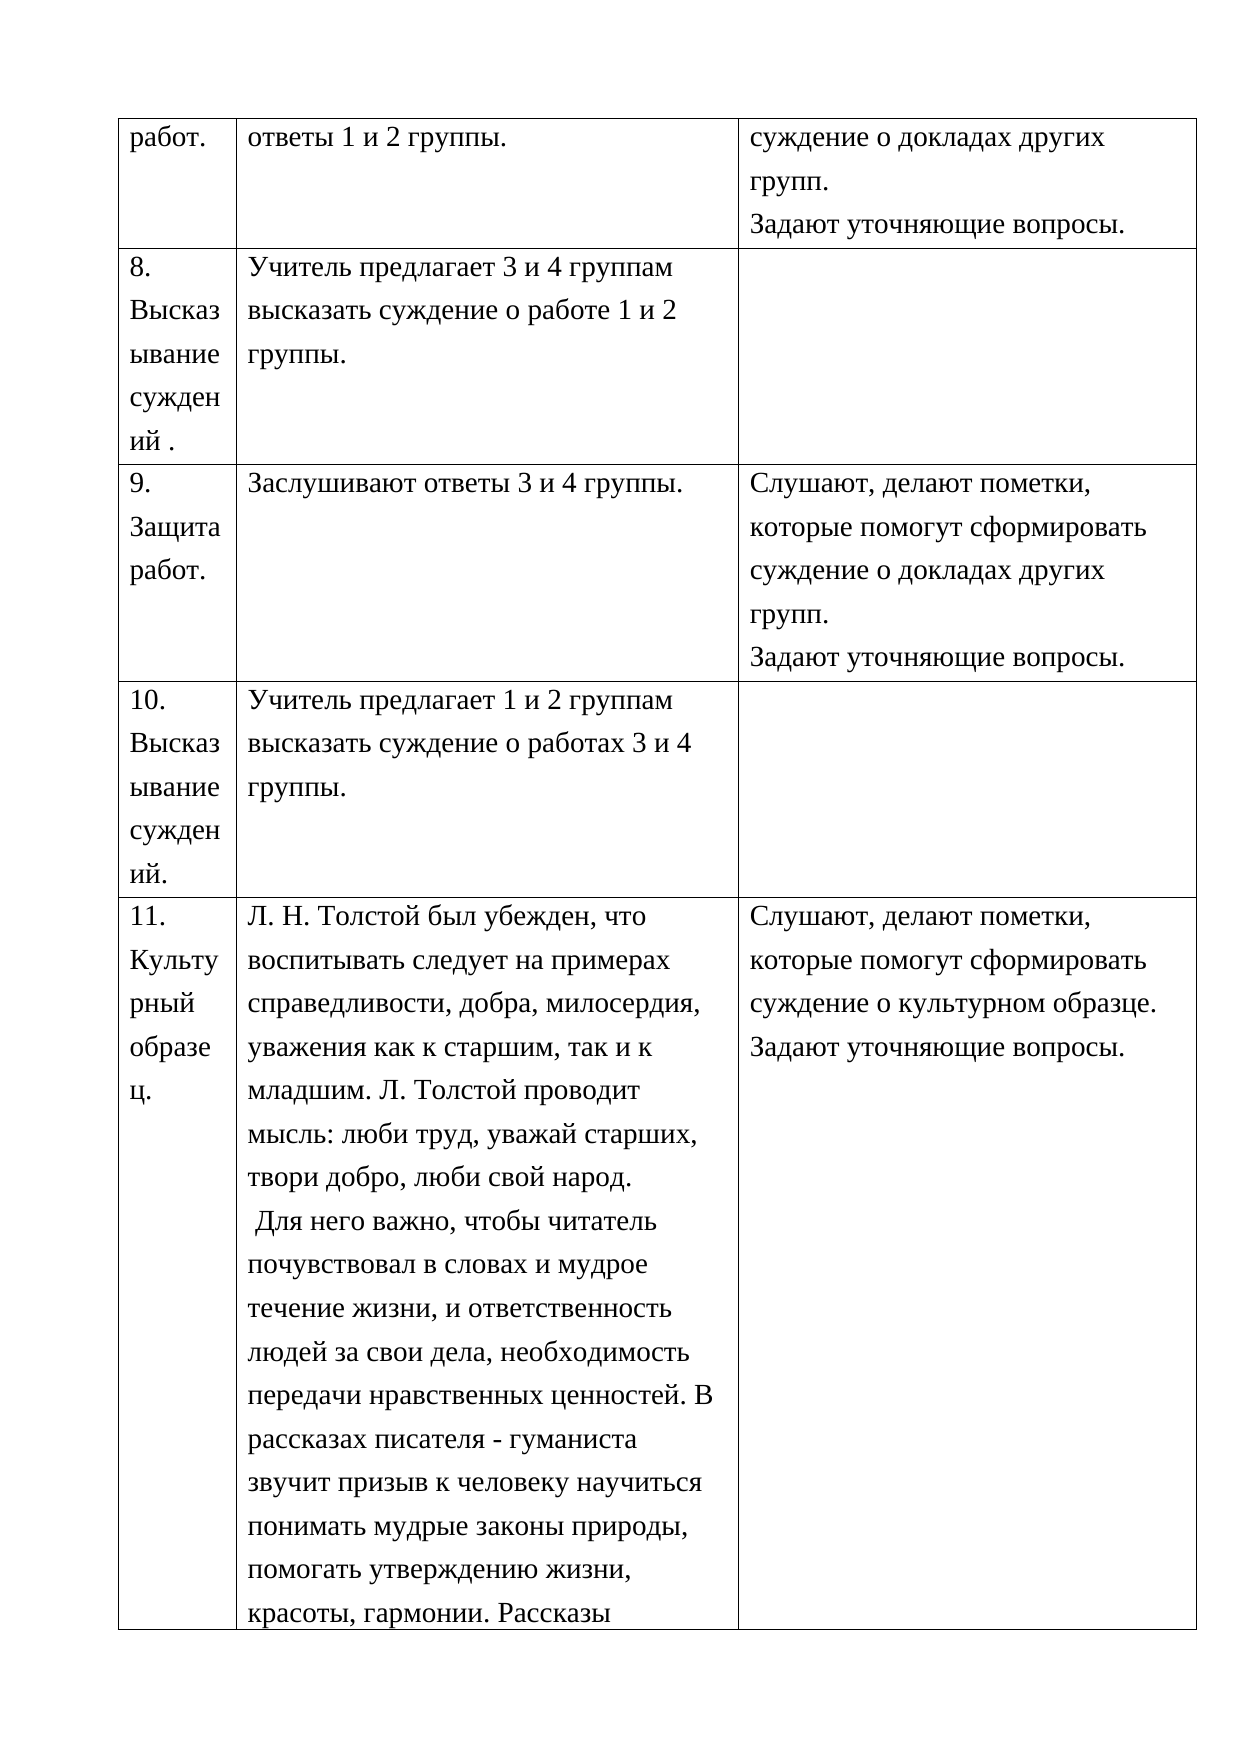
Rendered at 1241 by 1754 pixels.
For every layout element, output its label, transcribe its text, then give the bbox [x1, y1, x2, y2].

table_cell 8. Высказывание суждений . [119, 249, 236, 464]
table_cell [739, 682, 1196, 897]
table_cell 7. Защита работ. [119, 119, 236, 248]
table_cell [739, 119, 1196, 248]
table_cell Учитель предлагает 3 и 4 группам высказать суждение о работе 1 и 2 группы. [237, 249, 738, 464]
table_cell Учитель предлагает 1 и 2 группам высказать суждение о работах 3 и 4 группы. [237, 682, 738, 897]
table_cell [739, 249, 1196, 464]
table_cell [119, 898, 236, 1628]
table_cell 9. Защита работ. [119, 465, 236, 681]
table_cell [237, 898, 738, 1628]
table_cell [739, 898, 1196, 1628]
table_cell 10. Высказывание суждений. [119, 682, 236, 897]
table_cell Слушают, делают пометки, которые помогут сформировать суждение о докладах других групп. Задают уточняющие вопросы. [739, 465, 1196, 681]
table_cell Заслушивают ответы 3 и 4 группы. [237, 465, 738, 681]
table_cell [237, 119, 738, 248]
